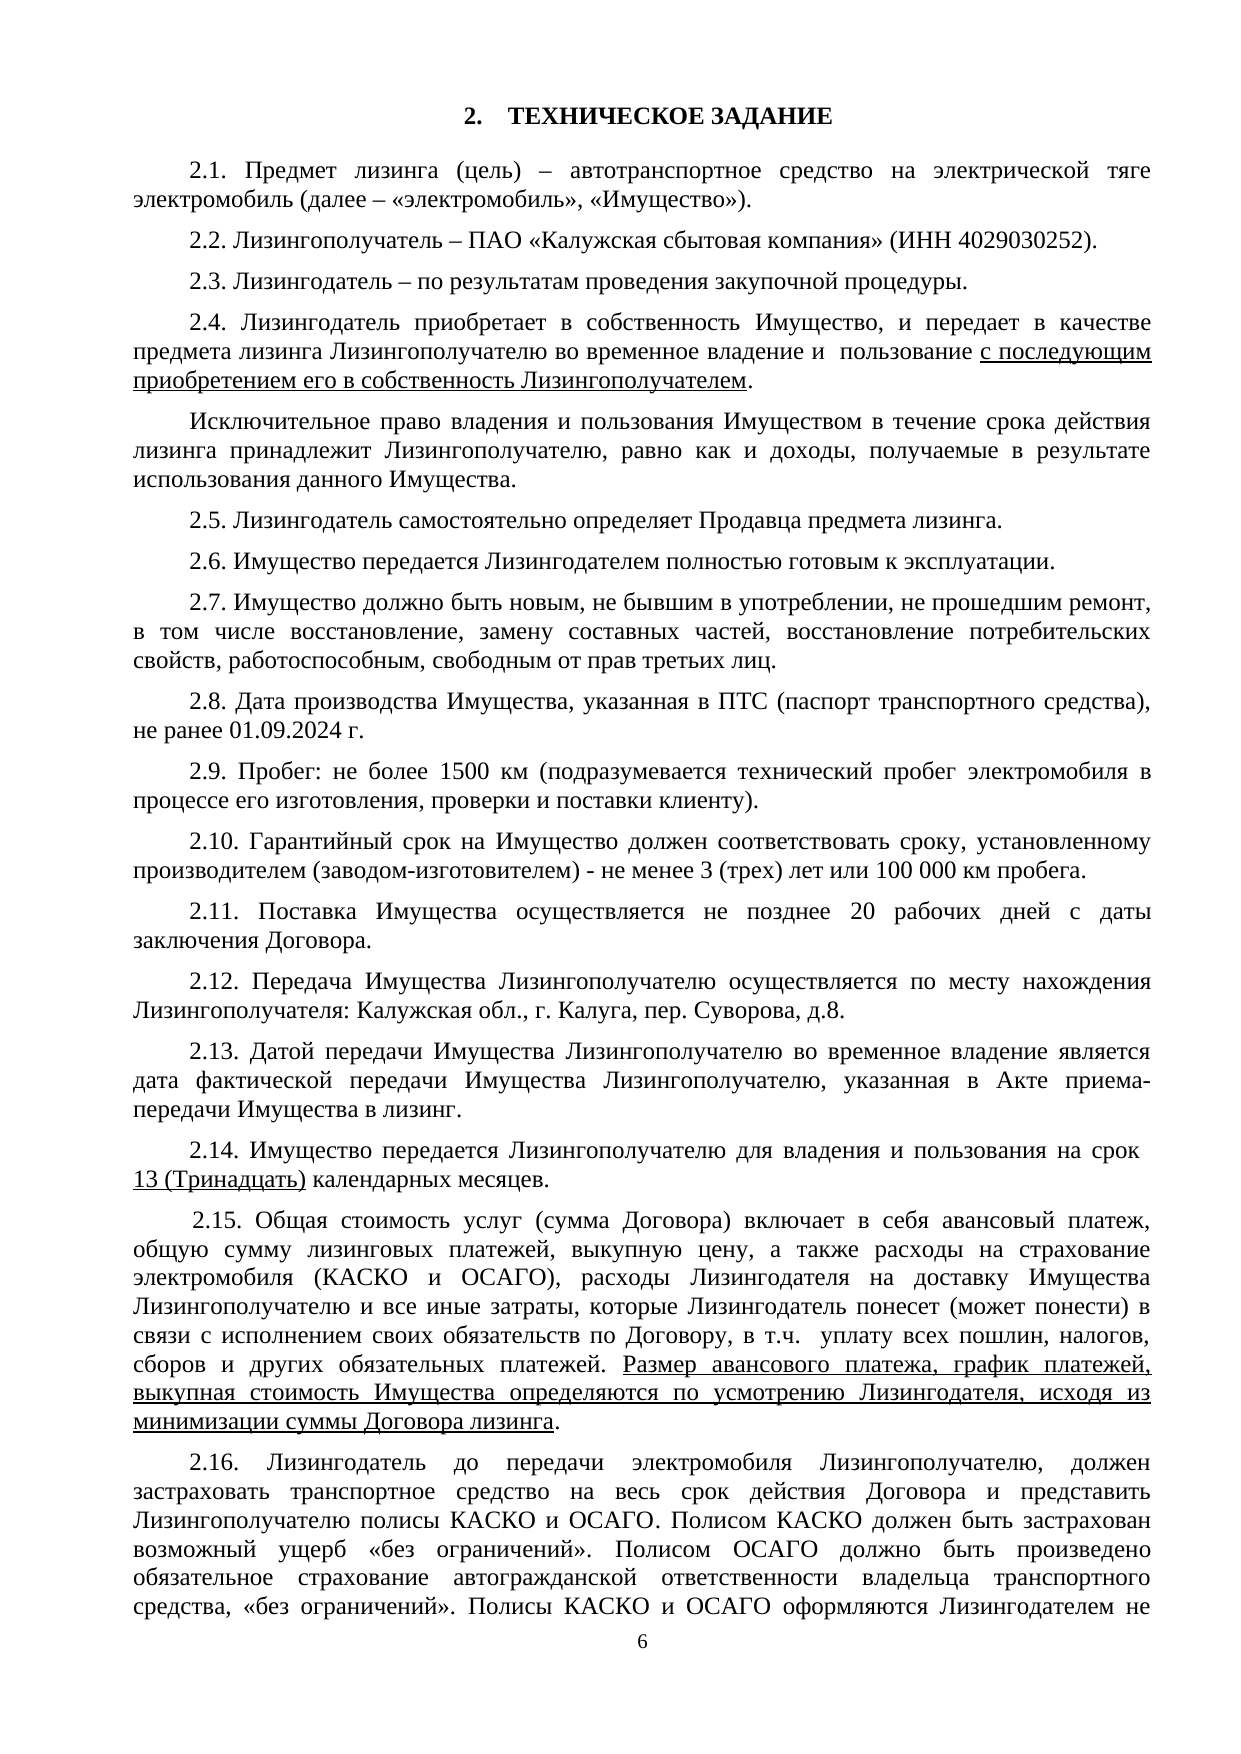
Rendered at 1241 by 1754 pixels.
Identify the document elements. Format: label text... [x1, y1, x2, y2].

list 2.12. Передача Имущества Лизингополучателю осуществляется по месту нахождения Лизингополучателя: Калужская обл., г. Калуга, пер. Суворова, д.8. [133, 966, 1152, 1024]
list 2.4. Лизингодатель приобретает в собственность Имущество, и передает в качестве предмета лизинга Лизингополучателю во временное владение и пользование с последующим приобретением его в собственность Лизингополучателем. [133, 307, 1152, 394]
list 2.7. Имущество должно быть новым, не бывшим в употреблении, не прошедшим ремонт, в том числе восстановление, замену составных частей, восстановление потребительских свойств, работоспособным, свободным от прав третьих лиц. [133, 587, 1152, 674]
list 2.8. Дата производства Имущества, указанная в ПТС (паспорт транспортного средства), не ранее 01.09.2024 г. [133, 686, 1152, 744]
list Исключительное право владения и пользования Имуществом в течение срока действия лизинга принадлежит Лизингополучателю, равно как и доходы, получаемые в результате использования данного Имущества. [133, 406, 1152, 492]
list 2.6. Имущество передается Лизингодателем полностью готовым к эксплуатации. [133, 546, 1152, 575]
list 2.2. Лизингополучатель – ПАО «Калужская сбытовая компания» (ИНН 4029030252). [133, 225, 1152, 254]
list 2.11. Поставка Имущества осуществляется не позднее 20 рабочих дней с даты заключения Договора. [133, 896, 1152, 954]
list 2.10. Гарантийный срок на Имущество должен соответствовать сроку, установленному производителем (заводом-изготовителем) - не менее 3 (трех) лет или 100 000 км пробега. [133, 826, 1152, 884]
list 2.9. Пробег: не более 1500 км (подразумевается технический пробег электромобиля в процессе его изготовления, проверки и поставки клиенту). [133, 756, 1152, 814]
list 2.3. Лизингодатель – по результатам проведения закупочной процедуры. [133, 266, 1152, 295]
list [133, 1447, 1152, 1620]
list 2.14. Имущество передается Лизингополучателю для владения и пользования на срок 13 (Тринадцать) календарных месяцев. [133, 1135, 1152, 1192]
subtitle ТЕХНИЧЕСКОЕ ЗАДАНИЕ [145, 101, 1152, 130]
list 2.15. Общая стоимость услуг (сумма Договора) включает в себя авансовый платеж, общую сумму лизинговых платежей, выкупную цену, а также расходы на страхование электромобиля (КАСКО и ОСАГО), расходы Лизингодателя на доставку Имущества Лизингополучателю и все иные затраты, которые Лизингодатель понесет (может понести) в связи с исполнением своих обязательств по Договору, в т.ч. уплату всех пошлин, налогов, сборов и других обязательных платежей. Размер авансового платежа, график платежей, выкупная стоимость Имущества определяются по усмотрению Лизингодателя, исходя из минимизации суммы Договора лизинга. [133, 1205, 1152, 1435]
list 2.1. Предмет лизинга (цель) – автотранспортное средство на электрической тяге электромобиль (далее – «электромобиль», «Имущество»). [133, 155, 1152, 212]
list 2.13. Датой передачи Имущества Лизингополучателю во временное владение является дата фактической передачи Имущества Лизингополучателю, указанная в Акте приема-передачи Имущества в лизинг. [133, 1036, 1152, 1122]
list 2.5. Лизингодатель самостоятельно определяет Продавца предмета лизинга. [133, 505, 1152, 534]
